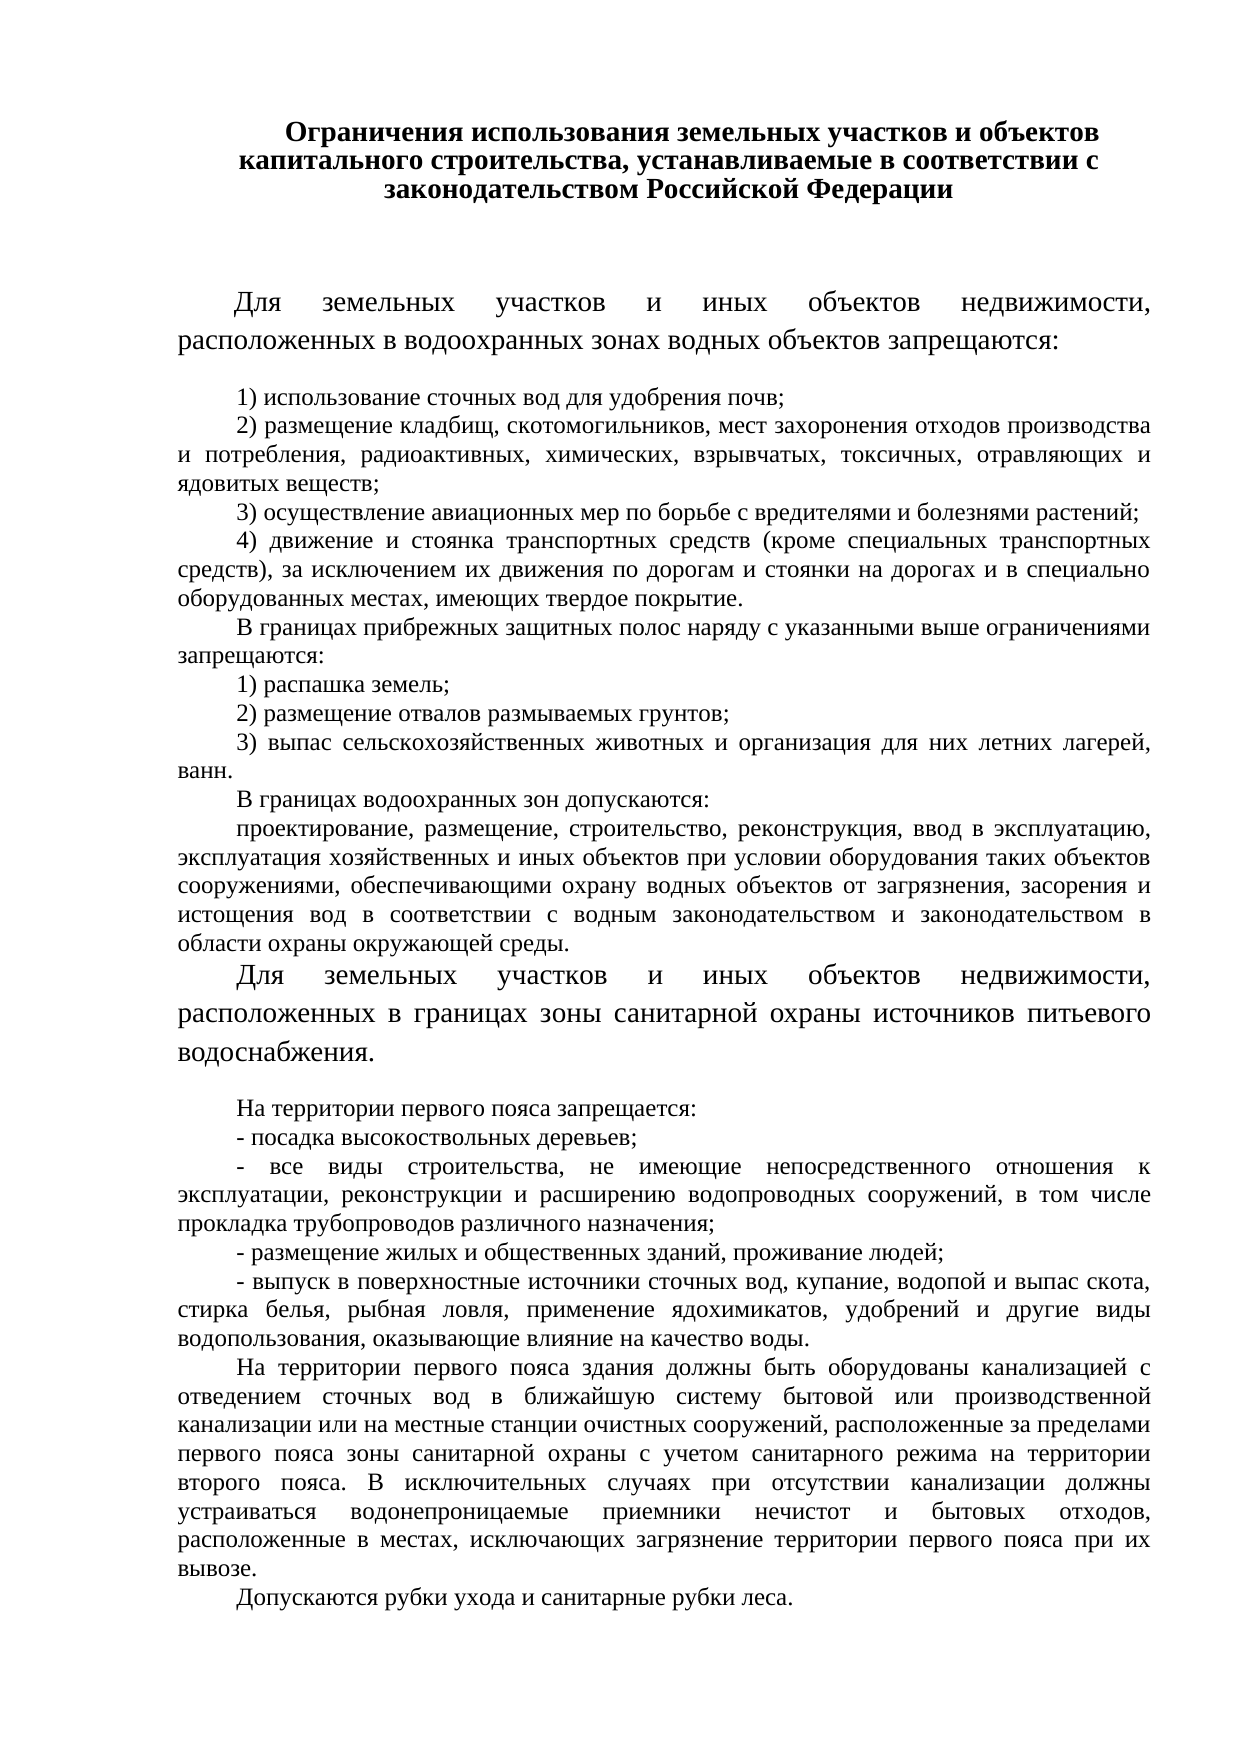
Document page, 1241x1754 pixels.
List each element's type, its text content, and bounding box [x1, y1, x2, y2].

text - все виды строительства, не имеющие непосредственного отношения к эксплуатации, реконструкции и расширению водопроводных сооружений, в том числе прокладка трубопроводов различного назначения; [177, 1151, 1152, 1237]
text - посадка высокоствольных деревьев; [177, 1122, 1152, 1151]
text 1) использование сточных вод для удобрения почв; [177, 382, 1152, 411]
text В границах водоохранных зон допускаются: [177, 784, 1152, 813]
text На территории первого пояса здания должны быть оборудованы канализацией с отведением сточных вод в ближайшую систему бытовой или производственной канализации или на местные станции очистных сооружений, расположенные за пределами первого пояса зоны санитарной охраны с учетом санитарного режима на территории второго пояса. В исключительных случаях при отсутствии канализации должны устраиваться водонепроницаемые приемники нечистот и бытовых отходов, расположенные в местах, исключающих загрязнение территории первого пояса при их вывозе. [177, 1352, 1152, 1582]
text Для земельных участков и иных объектов недвижимости, расположенных в границах зоны санитарной охраны источников питьевого водоснабжения. [177, 957, 1152, 1067]
text 3) осуществление авиационных мер по борьбе с вредителями и болезнями растений; [177, 497, 1152, 526]
text В границах прибрежных защитных полос наряду с указанными выше ограничениями запрещаются: [177, 612, 1152, 669]
text 2) размещение кладбищ, скотомогильников, мест захоронения отходов производства и потребления, радиоактивных, химических, взрывчатых, токсичных, отравляющих и ядовитых веществ; [177, 411, 1152, 497]
text проектирование, размещение, строительство, реконструкция, ввод в эксплуатацию, эксплуатация хозяйственных и иных объектов при условии оборудования таких объектов сооружениями, обеспечивающими охрану водных объектов от загрязнения, засорения и истощения вод в соответствии с водным законодательством и законодательством в области охраны окружающей среды. [177, 813, 1152, 957]
text На территории первого пояса запрещается: [177, 1093, 1152, 1122]
text 3) выпас сельскохозяйственных животных и организация для них летних лагерей, ванн. [177, 727, 1152, 784]
text Для земельных участков и иных объектов недвижимости, расположенных в водоохранных зонах водных объектов запрещаются: [177, 284, 1152, 356]
text Допускаются рубки ухода и санитарные рубки леса. [177, 1582, 1152, 1611]
text 2) размещение отвалов размываемых грунтов; [177, 698, 1152, 727]
text - выпуск в поверхностные источники сточных вод, купание, водопой и выпас скота, стирка белья, рыбная ловля, применение ядохимикатов, удобрений и другие виды водопользования, оказывающие влияние на качество воды. [177, 1266, 1152, 1352]
text - размещение жилых и общественных зданий, проживание людей; [177, 1237, 1152, 1266]
text 4) движение и стоянка транспортных средств (кроме специальных транспортных средств), за исключением их движения по дорогам и стоянки на дорогах и в специально оборудованных местах, имеющих твердое покрытие. [177, 526, 1152, 612]
text 1) распашка земель; [177, 669, 1152, 698]
text Ограничения использования земельных участков и объектов капитального строительства, устанавливаемые в соответствии с законодательством Российской Федерации [177, 118, 1160, 204]
